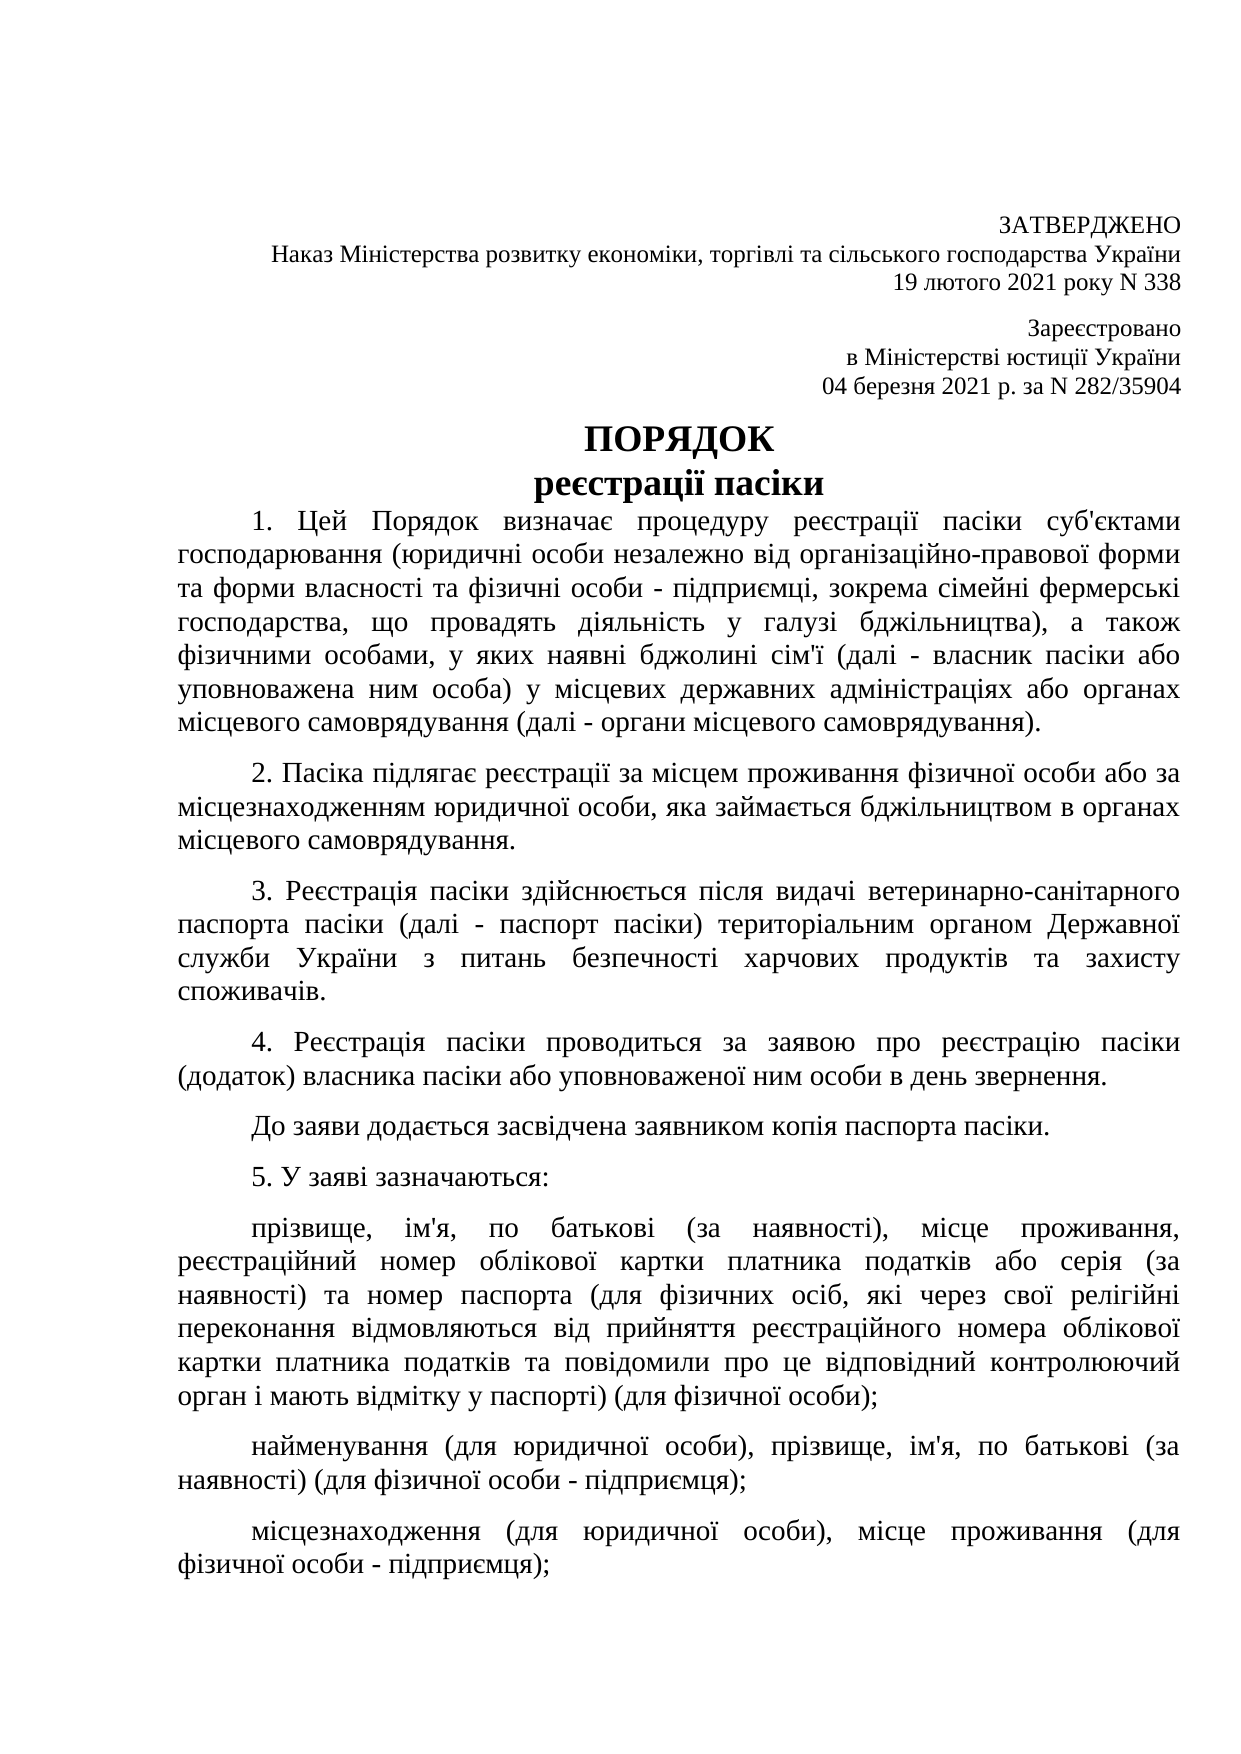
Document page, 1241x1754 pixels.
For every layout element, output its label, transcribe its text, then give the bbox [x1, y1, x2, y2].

text ЗАТВЕРДЖЕНО Наказ Міністерства розвитку економіки, торгівлі та сільського господарства України 19 лютого 2021 року N 338 [177, 210, 1181, 296]
text Зареєстровано в Міністерстві юстиції України 04 березня 2021 р. за N 282/35904 [177, 313, 1181, 400]
text 2. Пасіка підлягає реєстрації за місцем проживання фізичної особи або за місцезнаходженням юридичної особи, яка займається бджільництвом в органах місцевого самоврядування. [177, 755, 1181, 856]
text найменування (для юридичної особи), прізвище, ім'я, по батькові (за наявності) (для фізичної особи - підприємця); [177, 1428, 1181, 1496]
text прізвище, ім'я, по батькові (за наявності), місце проживання, реєстраційний номер облікової картки платника податків або серія (за наявності) та номер паспорта (для фізичних осіб, які через свої релігійні переконання відмовляються від прийняття реєстраційного номера облікової картки платника податків та повідомили про це відповідний контролюючий орган і мають відмітку у паспорті) (для фізичної особи); [177, 1210, 1181, 1411]
text До заяви додається засвідчена заявником копія паспорта пасіки. [177, 1108, 1181, 1142]
text 5. У заяві зазначаються: [177, 1159, 1181, 1193]
text ПОРЯДОК реєстрації пасіки [177, 417, 1181, 503]
text 3. Реєстрація пасіки здійснюється після видачі ветеринарно-санітарного паспорта пасіки (далі - паспорт пасіки) територіальним органом Державної служби України з питань безпечності харчових продуктів та захисту споживачів. [177, 873, 1181, 1007]
text 1. Цей Порядок визначає процедуру реєстрації пасіки суб'єктами господарювання (юридичні особи незалежно від організаційно-правової форми та форми власності та фізичні особи - підприємці, зокрема сімейні фермерські господарства, що провадять діяльність у галузі бджільництва), а також фізичними особами, у яких наявні бджолині сім'ї (далі - власник пасіки або уповноважена ним особа) у місцевих державних адміністраціях або органах місцевого самоврядування (далі - органи місцевого самоврядування). [177, 503, 1181, 738]
text 4. Реєстрація пасіки проводиться за заявою про реєстрацію пасіки (додаток) власника пасіки або уповноваженої ним особи в день звернення. [177, 1024, 1181, 1091]
text місцезнаходження (для юридичної особи), місце проживання (для фізичної особи - підприємця); [177, 1513, 1181, 1580]
